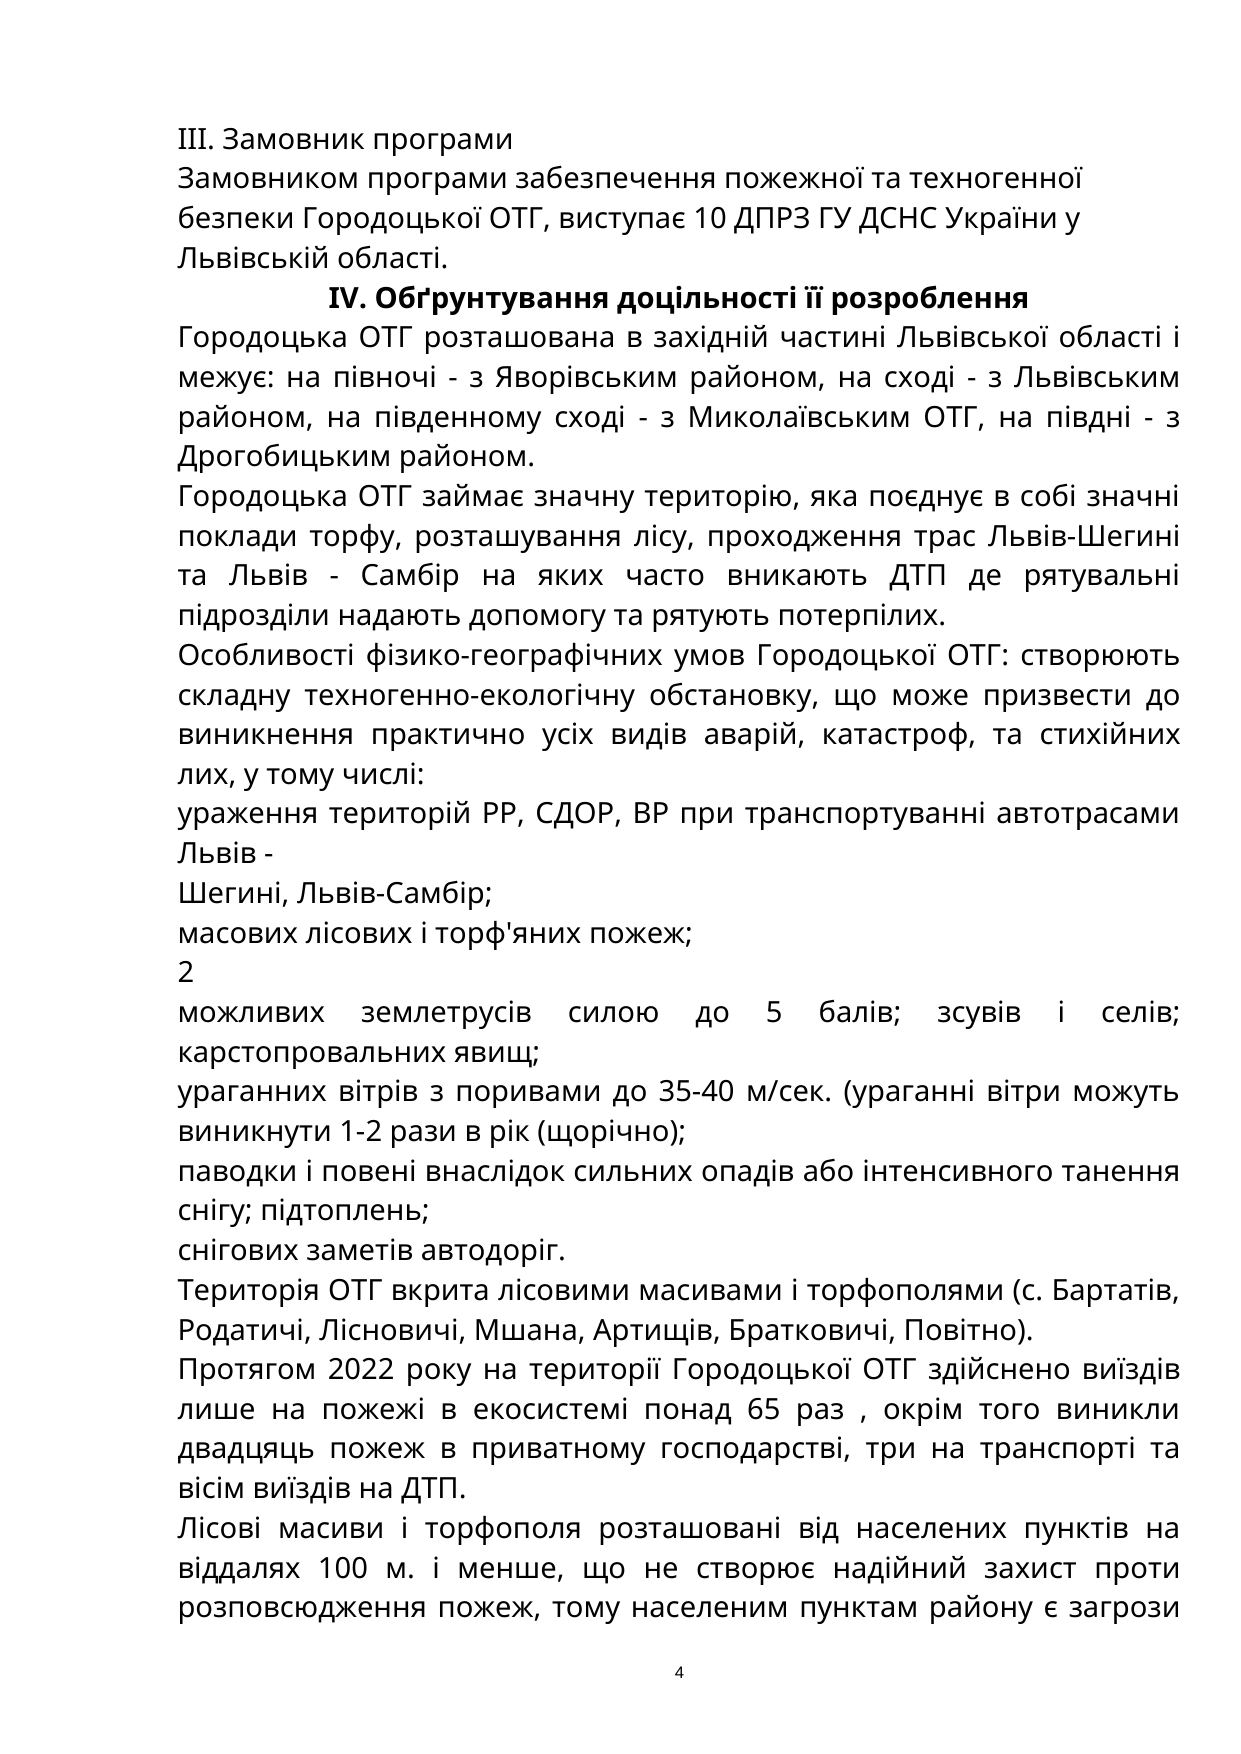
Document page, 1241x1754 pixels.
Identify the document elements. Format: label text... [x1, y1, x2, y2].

text ураження територій РР, СДОР, ВР при транспортуванні автотрасами Львів - [177, 793, 1181, 872]
text III. Замовник програми [177, 118, 1181, 158]
text Шегині, Львів-Самбір; [177, 872, 1181, 912]
text Територія ОТГ вкрита лісовими масивами і торфополями (с. Бартатів, Родатичі, Лісновичі, Мшана, Артищів, Братковичі, Повітно). [177, 1269, 1181, 1348]
text паводки і повені внаслідок сильних опадів або інтенсивного танення снігу; підтоплень; [177, 1150, 1181, 1229]
text можливих землетрусів силою до 5 балів; зсувів і селів; карстопровальних явищ; [177, 991, 1181, 1071]
text масових лісових і торф'яних пожеж; [177, 912, 1181, 952]
text Замовником програми забезпечення пожежної та техногенної безпеки Городоцької ОТГ, виступає 10 ДПРЗ ГУ ДСНС України у Львівській області. [177, 158, 1181, 277]
text 2 [177, 952, 1181, 991]
text ураганних вітрів з поривами до 35-40 м/сек. (ураганні вітри можуть виникнути 1-2 рази в рік (щорічно); [177, 1071, 1181, 1150]
text Городоцька ОТГ розташована в західній частині Львівської області і межує: на півночі - з Яворівським районом, на сході - з Львівським районом, на південному сході - з Миколаївським ОТГ, на півдні - з Дрогобицьким районом. [177, 317, 1181, 475]
text Городоцька ОТГ займає значну територію, яка поєднує в собі значні поклади торфу, розташування лісу, проходження трас Львів-Шегині та Львів - Самбір на яких часто вникають ДТП де рятувальні підрозділи надають допомогу та рятують потерпілих. [177, 475, 1181, 634]
text IV. Обґрунтування доцільності її розроблення [177, 277, 1181, 317]
text снігових заметів автодоріг. [177, 1229, 1181, 1269]
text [177, 1507, 1181, 1626]
text Особливості фізико-географічних умов Городоцької ОТГ: створюють складну техногенно-екологічну обстановку, що може призвести до виникнення практично усіх видів аварій, катастроф, та стихійних лих, у тому числі: [177, 634, 1181, 793]
text Протягом 2022 року на території Городоцької ОТГ здійснено виїздів лише на пожежі в екосистемі понад 65 раз , окрім того виникли двадцяць пожеж в приватному господарстві, три на транспорті та вісім виїздів на ДТП. [177, 1348, 1181, 1507]
